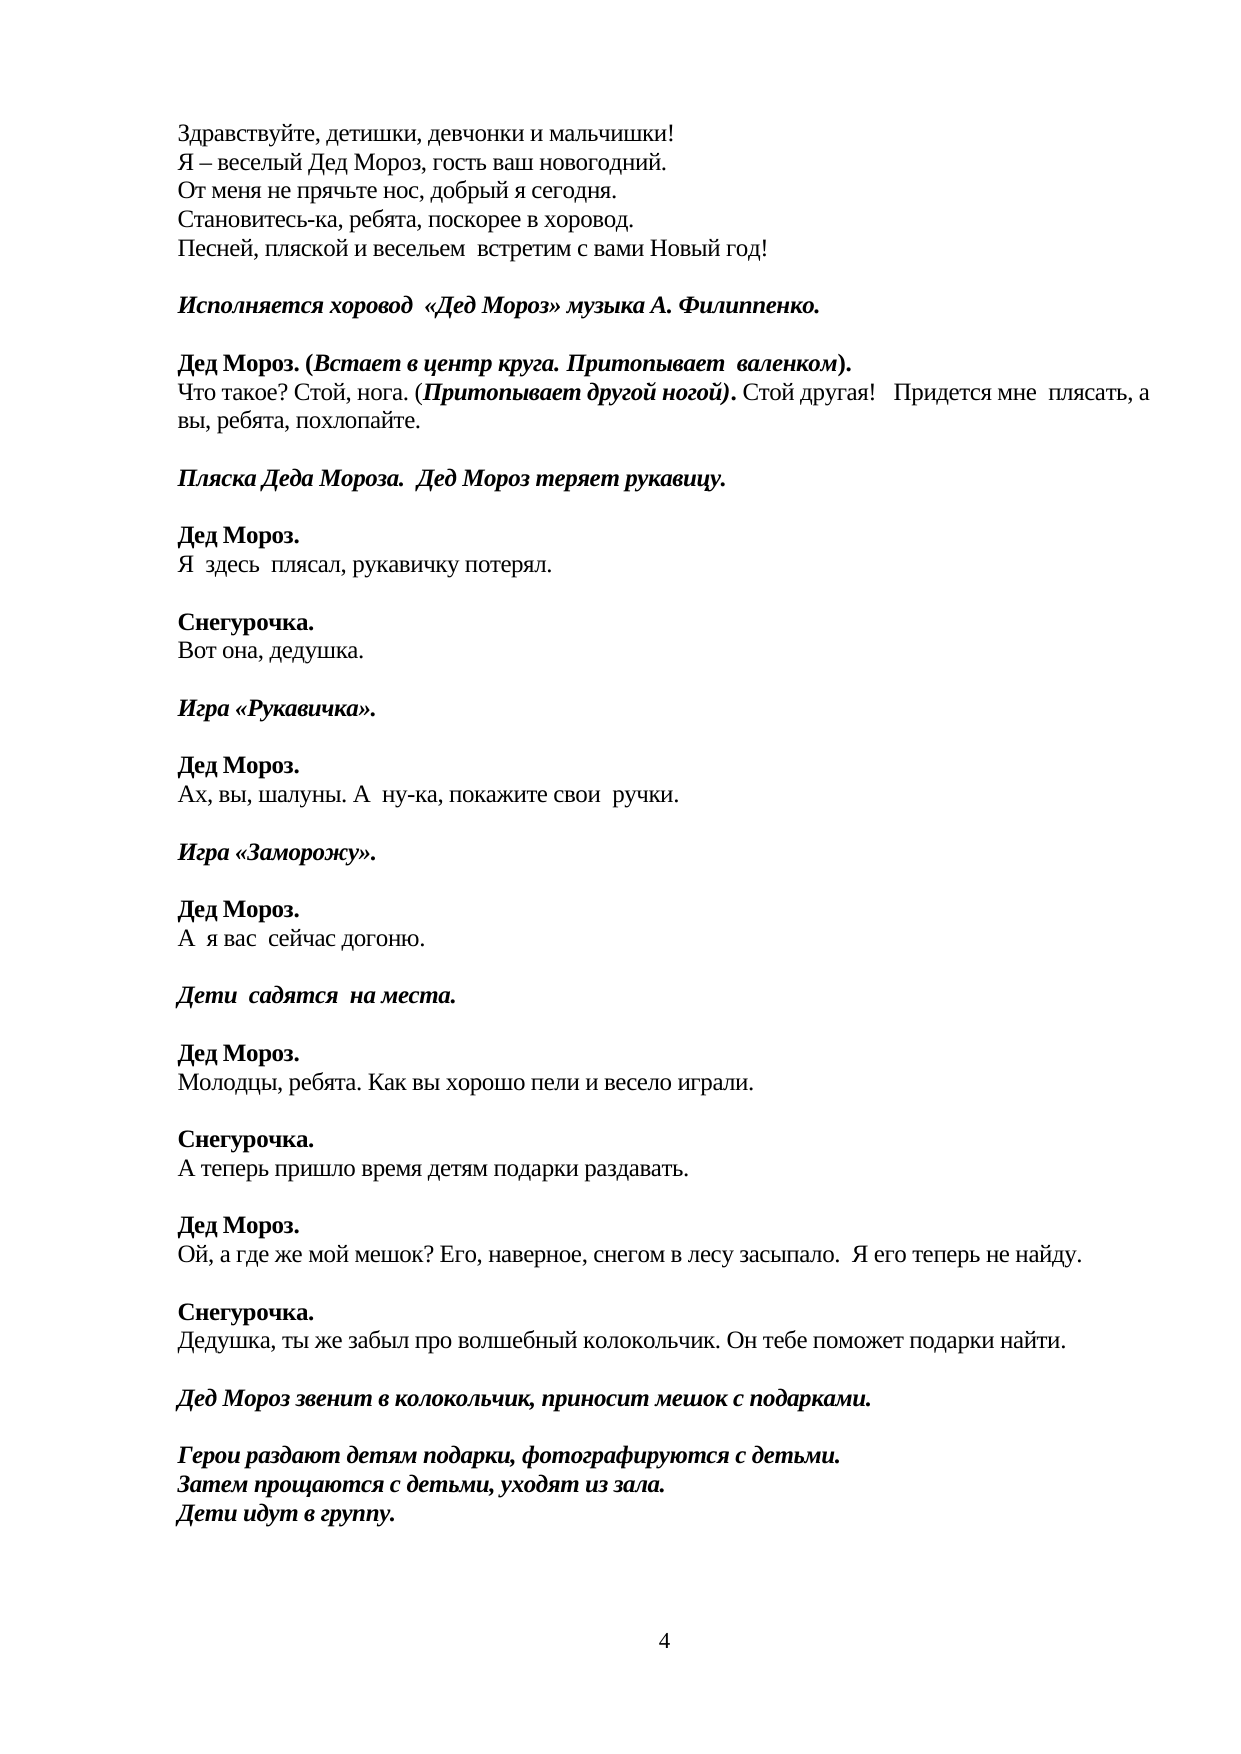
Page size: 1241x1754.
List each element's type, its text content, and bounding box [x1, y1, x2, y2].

text Дед Мороз. [177, 1038, 1152, 1067]
text Дедушка, ты же забыл про волшебный колокольчик. Он тебе поможет подарки найти. [177, 1326, 1152, 1354]
text Снегурочка. [177, 1297, 1152, 1326]
text А теперь пришло время детям подарки раздавать. [177, 1153, 1152, 1182]
text Игра «Рукавичка». [177, 693, 1152, 722]
text Дед Мороз звенит в колокольчик, приносит мешок с подарками. [177, 1383, 1152, 1412]
text Дед Мороз. [177, 1211, 1152, 1239]
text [177, 118, 1152, 262]
text Дети идут в группу. [177, 1498, 1152, 1527]
text Дед Мороз. Я здесь плясал, рукавичку потерял. [177, 521, 1152, 578]
text Молодцы, ребята. Как вы хорошо пели и весело играли. [177, 1067, 1152, 1096]
text Ой, а где же мой мешок? Его, наверное, снегом в лесу засыпало. Я его теперь не найду. [177, 1239, 1152, 1268]
text Дети садятся на места. [177, 981, 1152, 1009]
text Исполняется хоровод «Дед Мороз» музыка А. Филиппенко. [177, 291, 1152, 319]
text Затем прощаются с детьми, уходят из зала. [177, 1469, 1152, 1498]
text Снегурочка. Вот она, дедушка. [177, 607, 1152, 664]
text Дед Мороз. Ах, вы, шалуны. А ну-ка, покажите свои ручки. [177, 751, 1152, 808]
text Герои раздают детям подарки, фотографируются с детьми. [177, 1441, 1152, 1469]
text Дед Мороз. (Встает в центр круга. Притопывает валенком). Что такое? Стой, нога. (Притопывает другой ногой). Стой другая! Придется мне плясать, а вы, ребята, похлопайте. [177, 348, 1152, 434]
text Игра «Заморожу». [177, 837, 1152, 866]
text Пляска Деда Мороза. Дед Мороз теряет рукавицу. [177, 463, 1152, 492]
text Снегурочка. [177, 1124, 1152, 1153]
text Дед Мороз. А я вас сейчас догоню. [177, 894, 1152, 952]
